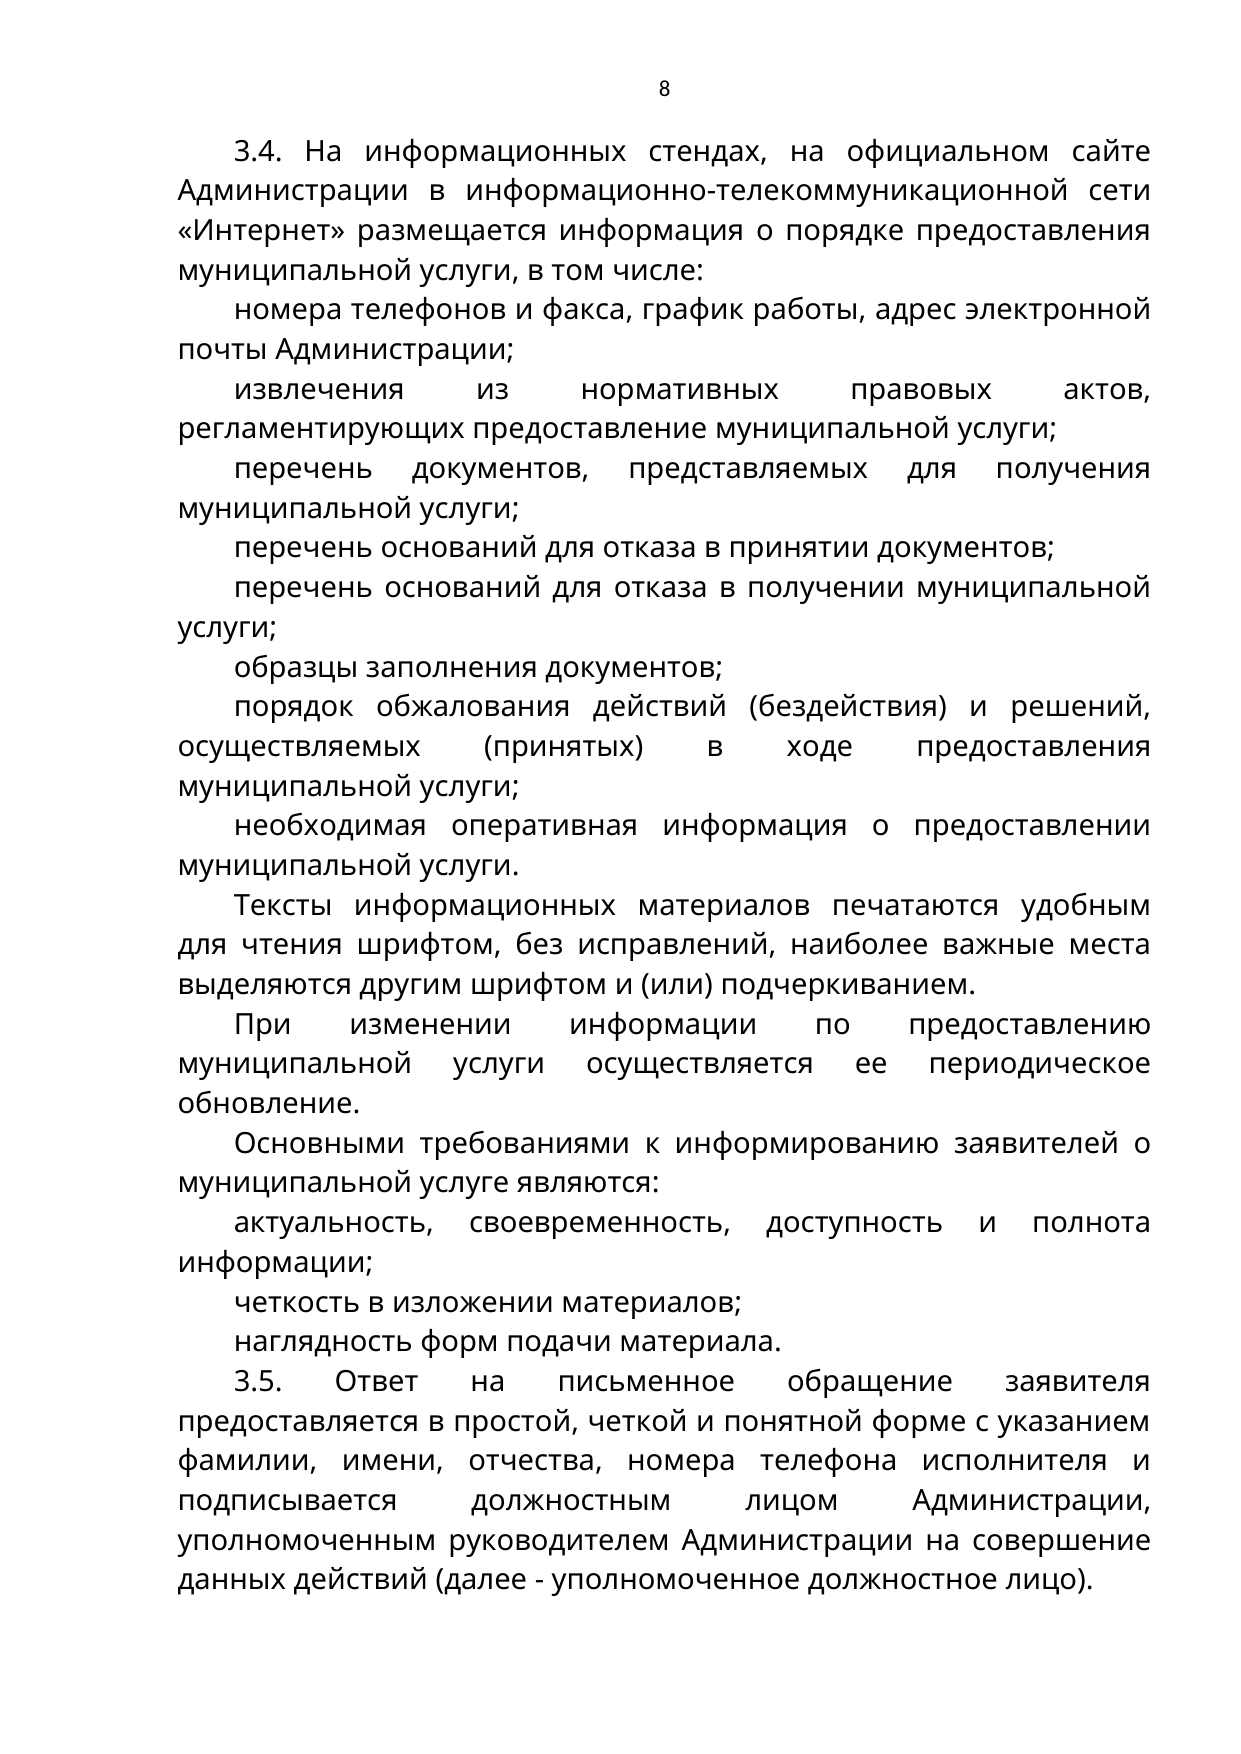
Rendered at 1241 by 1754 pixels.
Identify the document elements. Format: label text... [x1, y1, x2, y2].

text наглядность форм подачи материала. [177, 1321, 1152, 1360]
text образцы заполнения документов; [177, 646, 1152, 686]
text перечень оснований для отказа в принятии документов; [177, 527, 1152, 566]
text актуальность, своевременность, доступность и полнота информации; [177, 1201, 1152, 1281]
text перечень оснований для отказа в получении муниципальной услуги; [177, 566, 1152, 646]
text 3.4. На информационных стендах, на официальном сайте Администрации в информационно-телекоммуникационной сети «Интернет» размещается информация о порядке предоставления муниципальной услуги, в том числе: [177, 130, 1152, 289]
text 3.5. Ответ на письменное обращение заявителя предоставляется в простой, четкой и понятной форме с указанием фамилии, имени, отчества, номера телефона исполнителя и подписывается должностным лицом Администрации, уполномоченным руководителем Администрации на совершение данных действий (далее - уполномоченное должностное лицо). [177, 1360, 1152, 1598]
text извлечения из нормативных правовых актов, регламентирующих предоставление муниципальной услуги; [177, 368, 1152, 447]
text При изменении информации по предоставлению муниципальной услуги осуществляется ее периодическое обновление. [177, 1003, 1152, 1122]
text четкость в изложении материалов; [177, 1281, 1152, 1321]
text номера телефонов и факса, график работы, адрес электронной почты Администрации; [177, 289, 1152, 368]
text перечень документов, представляемых для получения муниципальной услуги; [177, 447, 1152, 527]
text Основными требованиями к информированию заявителей о муниципальной услуге являются: [177, 1122, 1152, 1201]
text порядок обжалования действий (бездействия) и решений, осуществляемых (принятых) в ходе предоставления муниципальной услуги; [177, 686, 1152, 804]
text Тексты информационных материалов печатаются удобным для чтения шрифтом, без исправлений, наиболее важные места выделяются другим шрифтом и (или) подчеркиванием. [177, 884, 1152, 1003]
text необходимая оперативная информация о предоставлении муниципальной услуги. [177, 804, 1152, 884]
